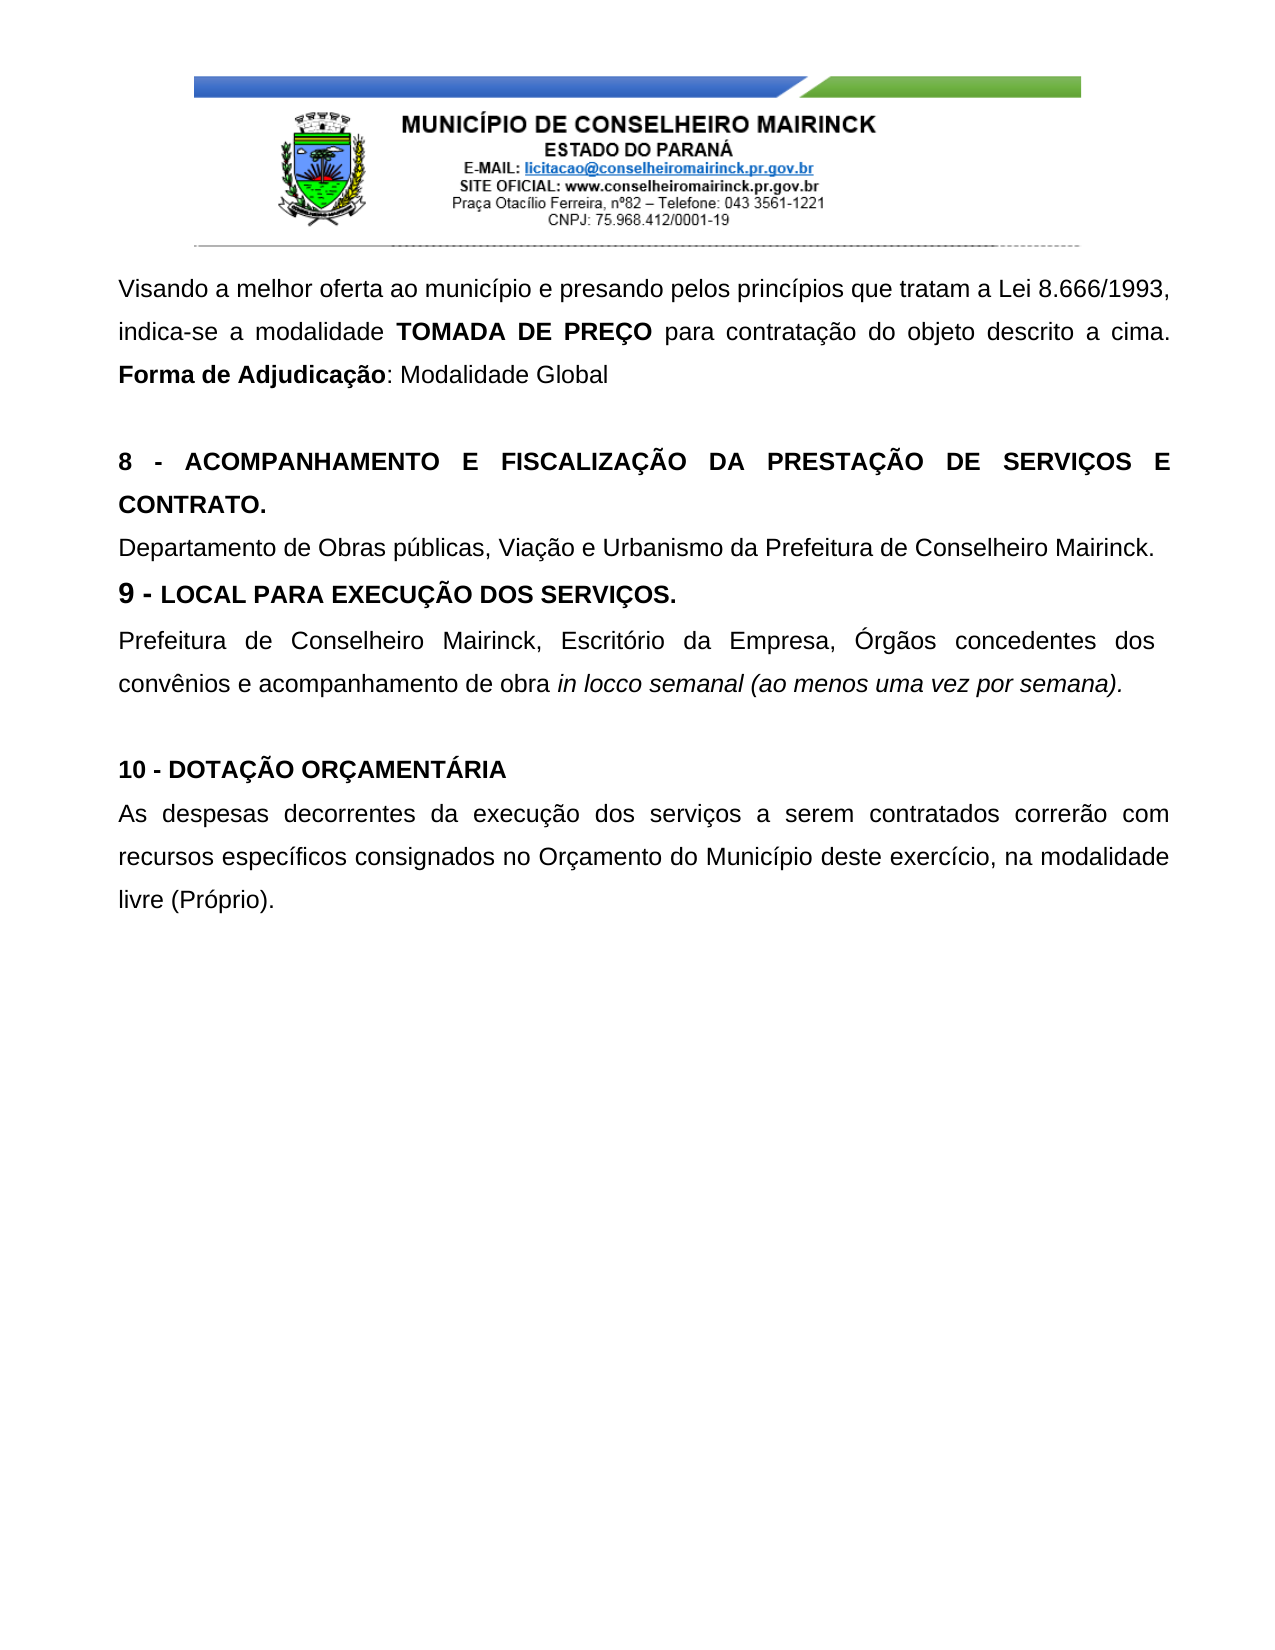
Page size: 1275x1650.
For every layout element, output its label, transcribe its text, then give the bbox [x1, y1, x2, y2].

text Visando a melhor oferta ao município e presando pelos princípios que tratam a Lei 8.666/1993, indica-se a modalidade TOMADA DE PREÇO para contratação do objeto descrito a cima. Forma de Adjudicação: Modalidade Global [118, 274, 1172, 389]
text As despesas decorrentes da execução dos serviços a serem contratados correrão com recursos específicos consignados no Orçamento do Município deste exercício, na modalidade livre (Próprio). [118, 799, 1172, 914]
picture [194, 73, 1082, 250]
text 8 - ACOMPANHAMENTO E FISCALIZAÇÃO DA PRESTAÇÃO DE SERVIÇOS E CONTRATO. [118, 446, 1172, 518]
text Prefeitura de Conselheiro Mairinck, Escritório da Empresa, Órgãos concedentes dos convênios e acompanhamento de obra in locco semanal (ao menos uma vez por semana). [118, 626, 1157, 698]
text Departamento de Obras públicas, Viação e Urbanismo da Prefeitura de Conselheiro Mairinck. [118, 533, 1172, 561]
text 9 - LOCAL PARA EXECUÇÃO DOS SERVIÇOS. [118, 576, 1157, 609]
text 10 - DOTAÇÃO ORÇAMENTÁRIA [118, 756, 1172, 784]
